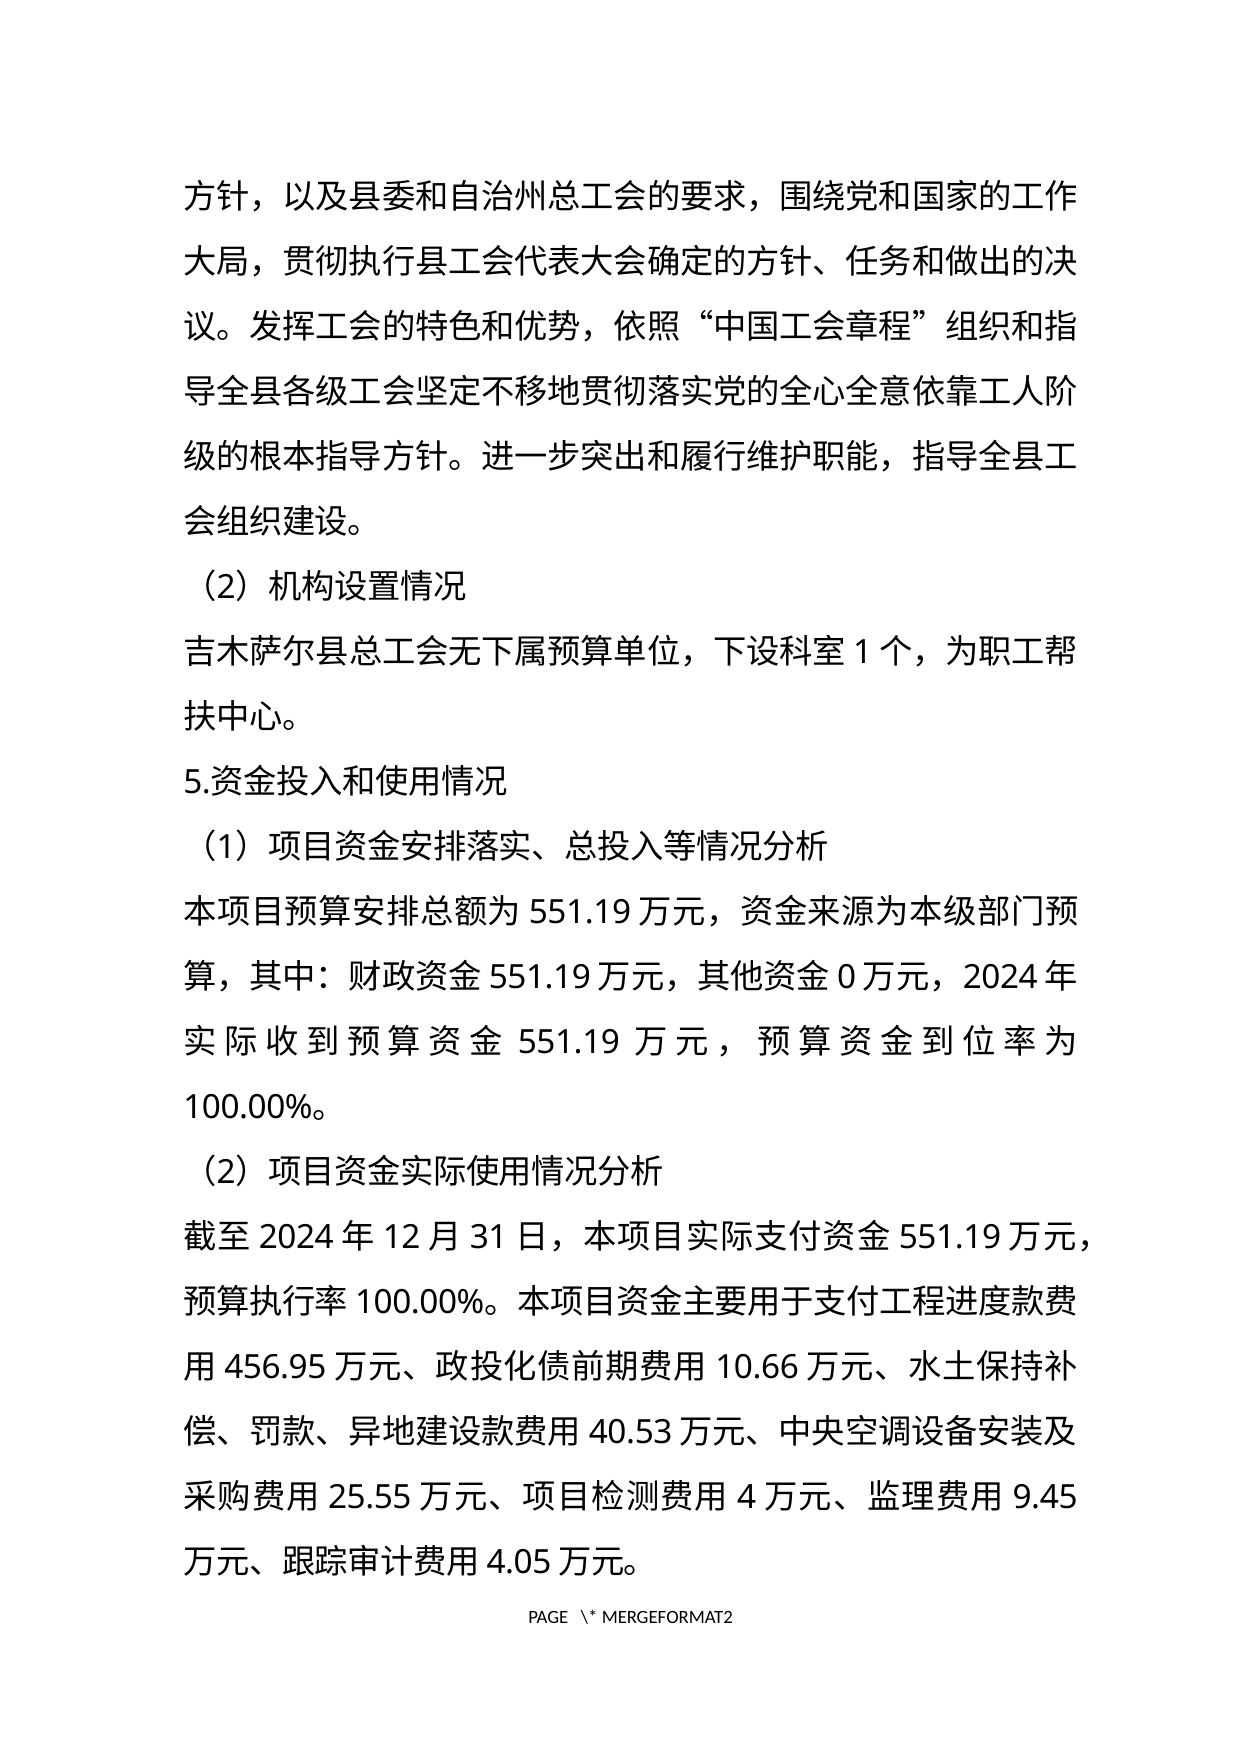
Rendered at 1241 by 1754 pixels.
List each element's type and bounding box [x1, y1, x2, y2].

text [183, 162, 1078, 1592]
